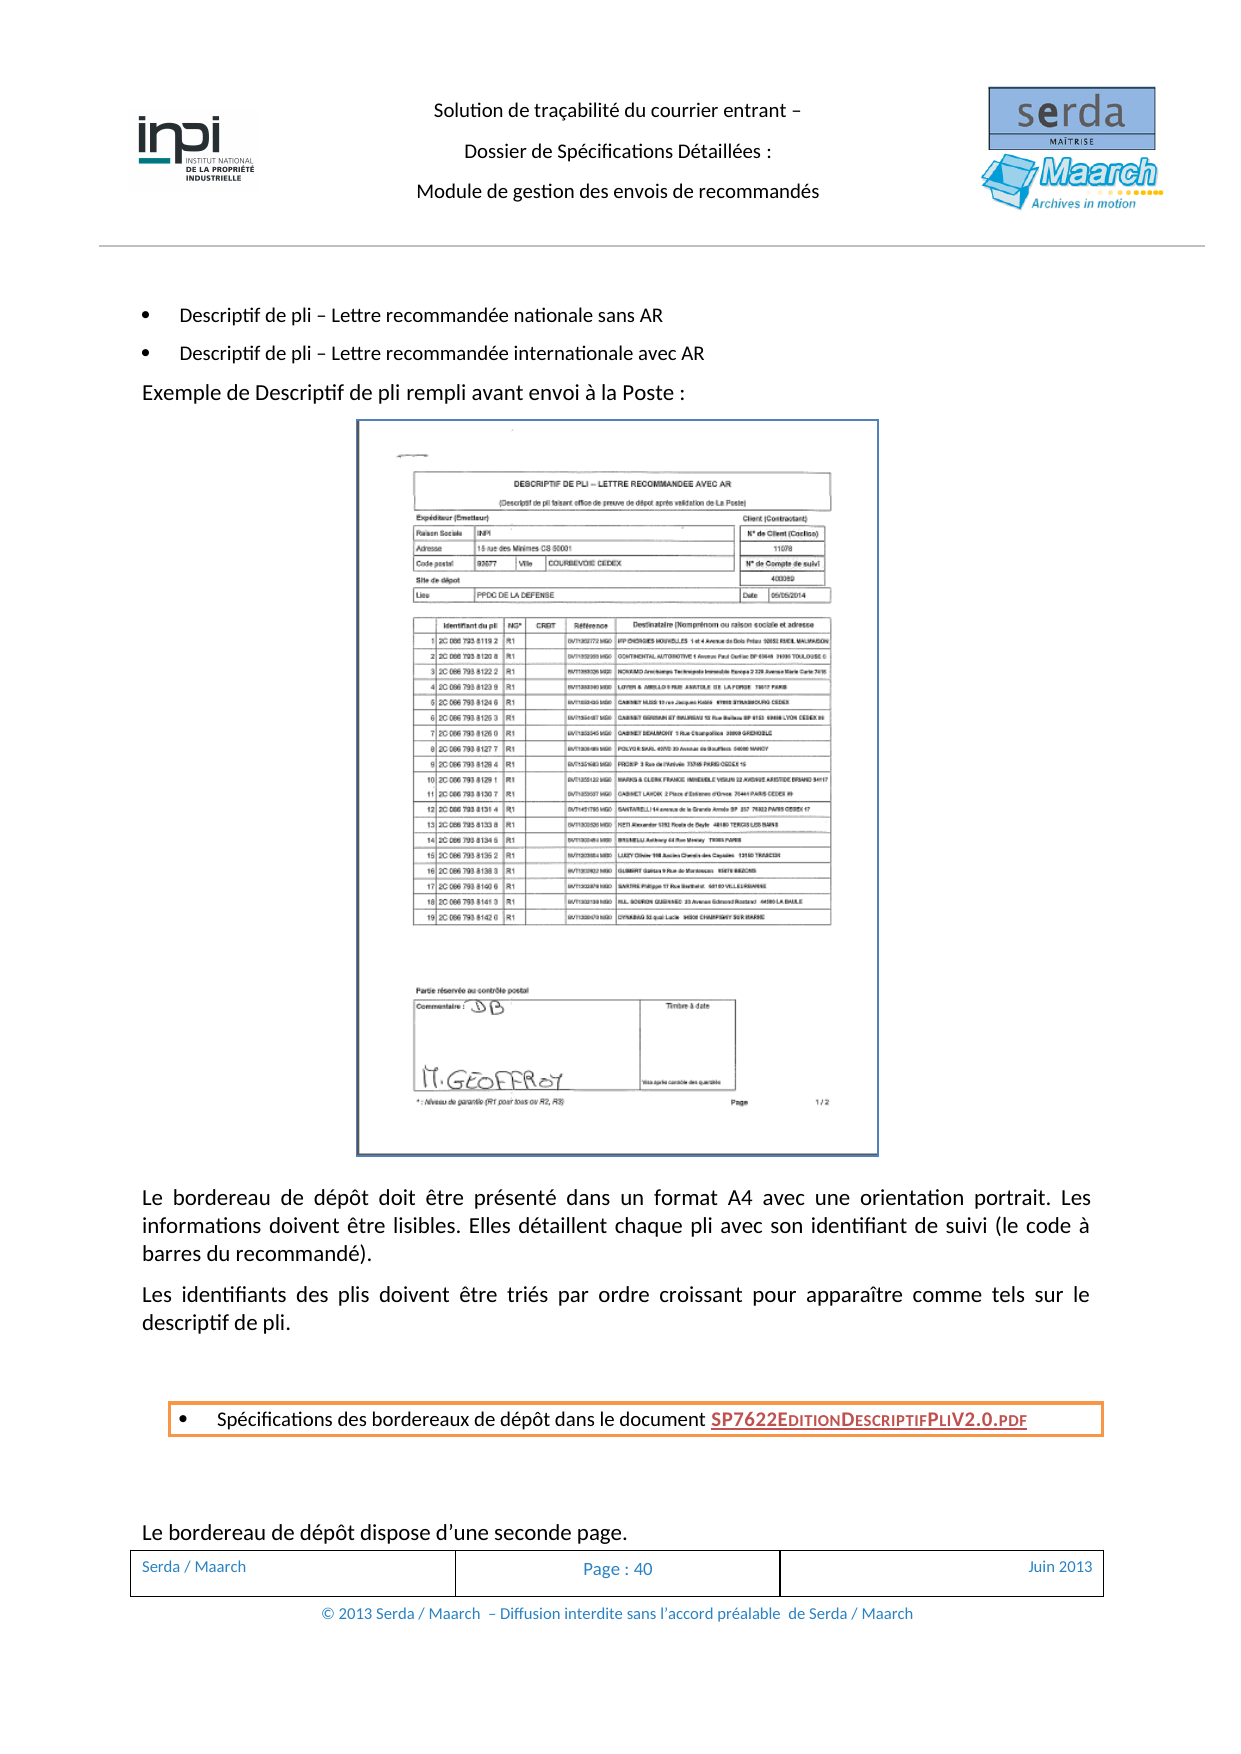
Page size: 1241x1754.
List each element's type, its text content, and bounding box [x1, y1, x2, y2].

picture [128, 109, 260, 192]
text Le bordereau de dépôt doit être présenté dans un format A4 avec une orientation portrait. Les informations doivent être lisibles. Elles détaillent chaque pli avec son identifiant de suivi (le code à barres du recommandé). [142, 1183, 1092, 1267]
list Spécifications des bordereaux de dépôt dans le document SP7622EditionDescriptifPliV2.0.pdf [171, 1405, 1101, 1434]
text Le bordereau de dépôt dispose d’une seconde page. [142, 1518, 1092, 1546]
picture [357, 421, 877, 1155]
picture [978, 151, 1166, 215]
list Descriptif de pli – Lettre recommandée internationale avec AR [142, 341, 1092, 366]
picture [988, 86, 1156, 150]
list Descriptif de pli – Lettre recommandée nationale sans AR [142, 303, 1092, 328]
text Les identifiants des plis doivent être triés par ordre croissant pour apparaître comme tels sur le descriptif de pli. [142, 1280, 1092, 1336]
text Exemple de Descriptif de pli rempli avant envoi à la Poste : [142, 378, 1092, 406]
